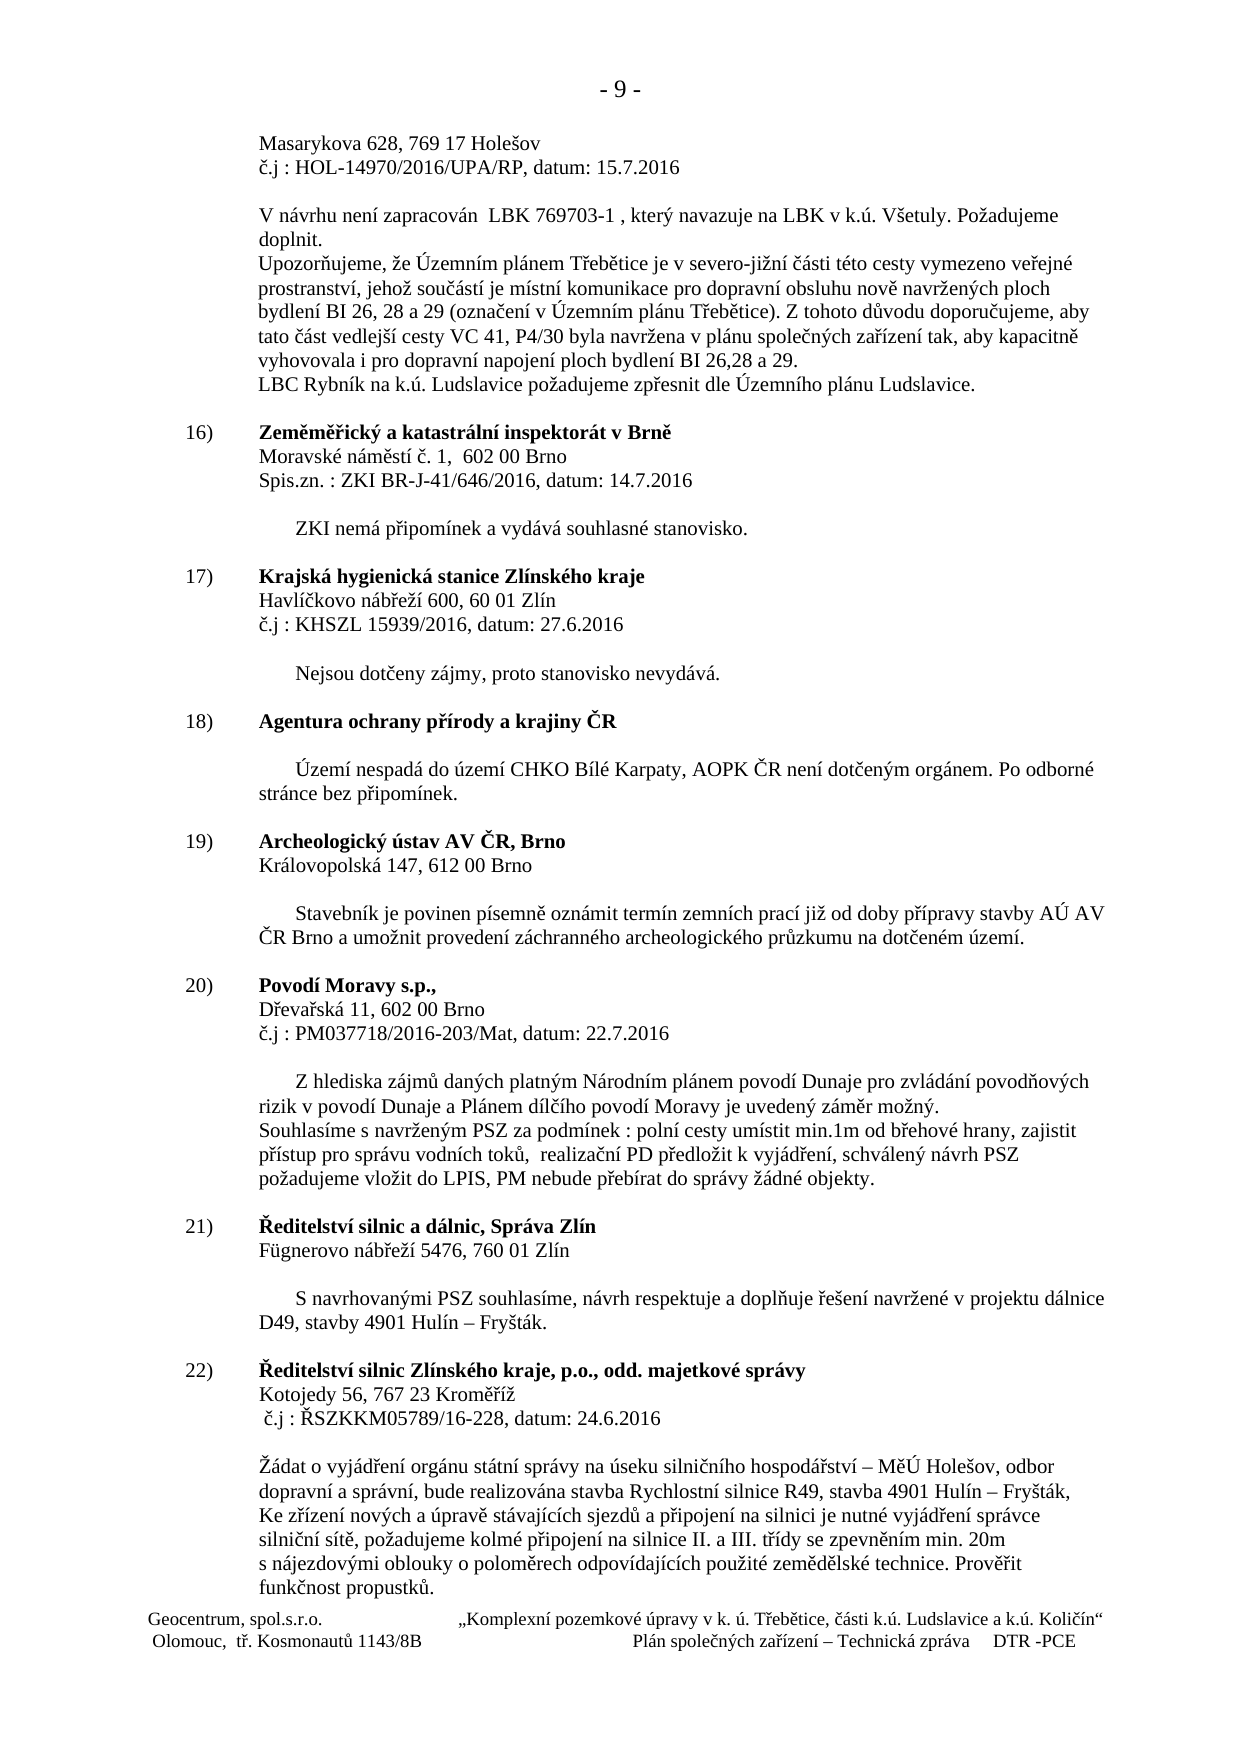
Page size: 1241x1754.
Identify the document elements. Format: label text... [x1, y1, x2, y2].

text Spis.zn. : ZKI BR-J-41/646/2016, datum: 14.7.2016 [258, 468, 1106, 492]
text V návrhu není zapracován LBK 769703-1 , který navazuje na LBK v k.ú. Všetuly. Požadujeme doplnit. [258, 203, 1106, 251]
text S navrhovanými PSZ souhlasíme, návrh respektuje a doplňuje řešení navržené v projektu dálnice D49, stavby 4901 Hulín – Fryšták. [258, 1286, 1106, 1334]
list Archeologický ústav AV ČR, Brno [185, 829, 1106, 853]
text Královopolská 147, 612 00 Brno [258, 853, 1106, 877]
list Povodí Moravy s.p., [185, 973, 1106, 997]
text č.j : ŘSZKKM05789/16-228, datum: 24.6.2016 [258, 1406, 1106, 1430]
text Upozorňujeme, že Územním plánem Třebětice je v severo-jižní části této cesty vymezeno veřejné prostranství, jehož součástí je místní komunikace pro dopravní obsluhu nově navržených ploch bydlení BI 26, 28 a 29 (označení v Územním plánu Třebětice). Z tohoto důvodu doporučujeme, aby tato část vedlejší cesty VC 41, P4/30 byla navržena v plánu společných zařízení tak, aby kapacitně vyhovovala i pro dopravní napojení ploch bydlení BI 26,28 a 29. [148, 251, 1106, 372]
text Kotojedy 56, 767 23 Kroměříž [148, 1382, 1106, 1406]
text č.j : KHSZL 15939/2016, datum: 27.6.2016 [258, 612, 1106, 636]
text Souhlasíme s navrženým PSZ za podmínek : polní cesty umístit min.1m od břehové hrany, zajistit přístup pro správu vodních toků, realizační PD předložit k vyjádření, schválený návrh PSZ požadujeme vložit do LPIS, PM nebude přebírat do správy žádné objekty. [258, 1118, 1106, 1190]
text Ke zřízení nových a úpravě stávajících sjezdů a připojení na silnici je nutné vyjádření správce silniční sítě, požadujeme kolmé připojení na silnice II. a III. třídy se zpevněním min. 20m s nájezdovými oblouky o poloměrech odpovídajících použité zemědělské technice. Prověřit funkčnost propustků. [258, 1503, 1106, 1599]
list Agentura ochrany přírody a krajiny ČR [185, 708, 1106, 733]
list Krajská hygienická stanice Zlínského kraje [185, 564, 1106, 588]
text Dřevařská 11, 602 00 Brno [258, 997, 1106, 1021]
text Moravské náměstí č. 1, 602 00 Brno [258, 444, 1106, 468]
list Ředitelství silnic Zlínského kraje, p.o., odd. majetkové správy [185, 1358, 1106, 1382]
text LBC Rybník na k.ú. Ludslavice požadujeme zpřesnit dle Územního plánu Ludslavice. [148, 372, 1106, 396]
text Stavebník je povinen písemně oznámit termín zemních prací již od doby přípravy stavby AÚ AV ČR Brno a umožnit provedení záchranného archeologického průzkumu na dotčeném území. [258, 901, 1106, 949]
text č.j : HOL-14970/2016/UPA/RP, datum: 15.7.2016 [258, 155, 1106, 179]
text Masarykova 628, 769 17 Holešov [258, 131, 1106, 155]
list Ředitelství silnic a dálnic, Správa Zlín [185, 1214, 1106, 1238]
list Zeměměřický a katastrální inspektorát v Brně [185, 420, 1106, 444]
text Nejsou dotčeny zájmy, proto stanovisko nevydává. [148, 660, 1106, 684]
text Havlíčkovo nábřeží 600, 60 01 Zlín [258, 588, 1106, 612]
text ZKI nemá připomínek a vydává souhlasné stanovisko. [258, 516, 1106, 540]
text Žádat o vyjádření orgánu státní správy na úseku silničního hospodářství – MěÚ Holešov, odbor dopravní a správní, bude realizována stavba Rychlostní silnice R49, stavba 4901 Hulín – Fryšták, [258, 1454, 1106, 1503]
text Území nespadá do území CHKO Bílé Karpaty, AOPK ČR není dotčeným orgánem. Po odborné stránce bez připomínek. [258, 757, 1106, 805]
text Fügnerovo nábřeží 5476, 760 01 Zlín [258, 1238, 1106, 1262]
text Z hlediska zájmů daných platným Národním plánem povodí Dunaje pro zvládání povodňových rizik v povodí Dunaje a Plánem dílčího povodí Moravy je uvedený záměr možný. [258, 1069, 1106, 1118]
text č.j : PM037718/2016-203/Mat, datum: 22.7.2016 [258, 1021, 1106, 1045]
